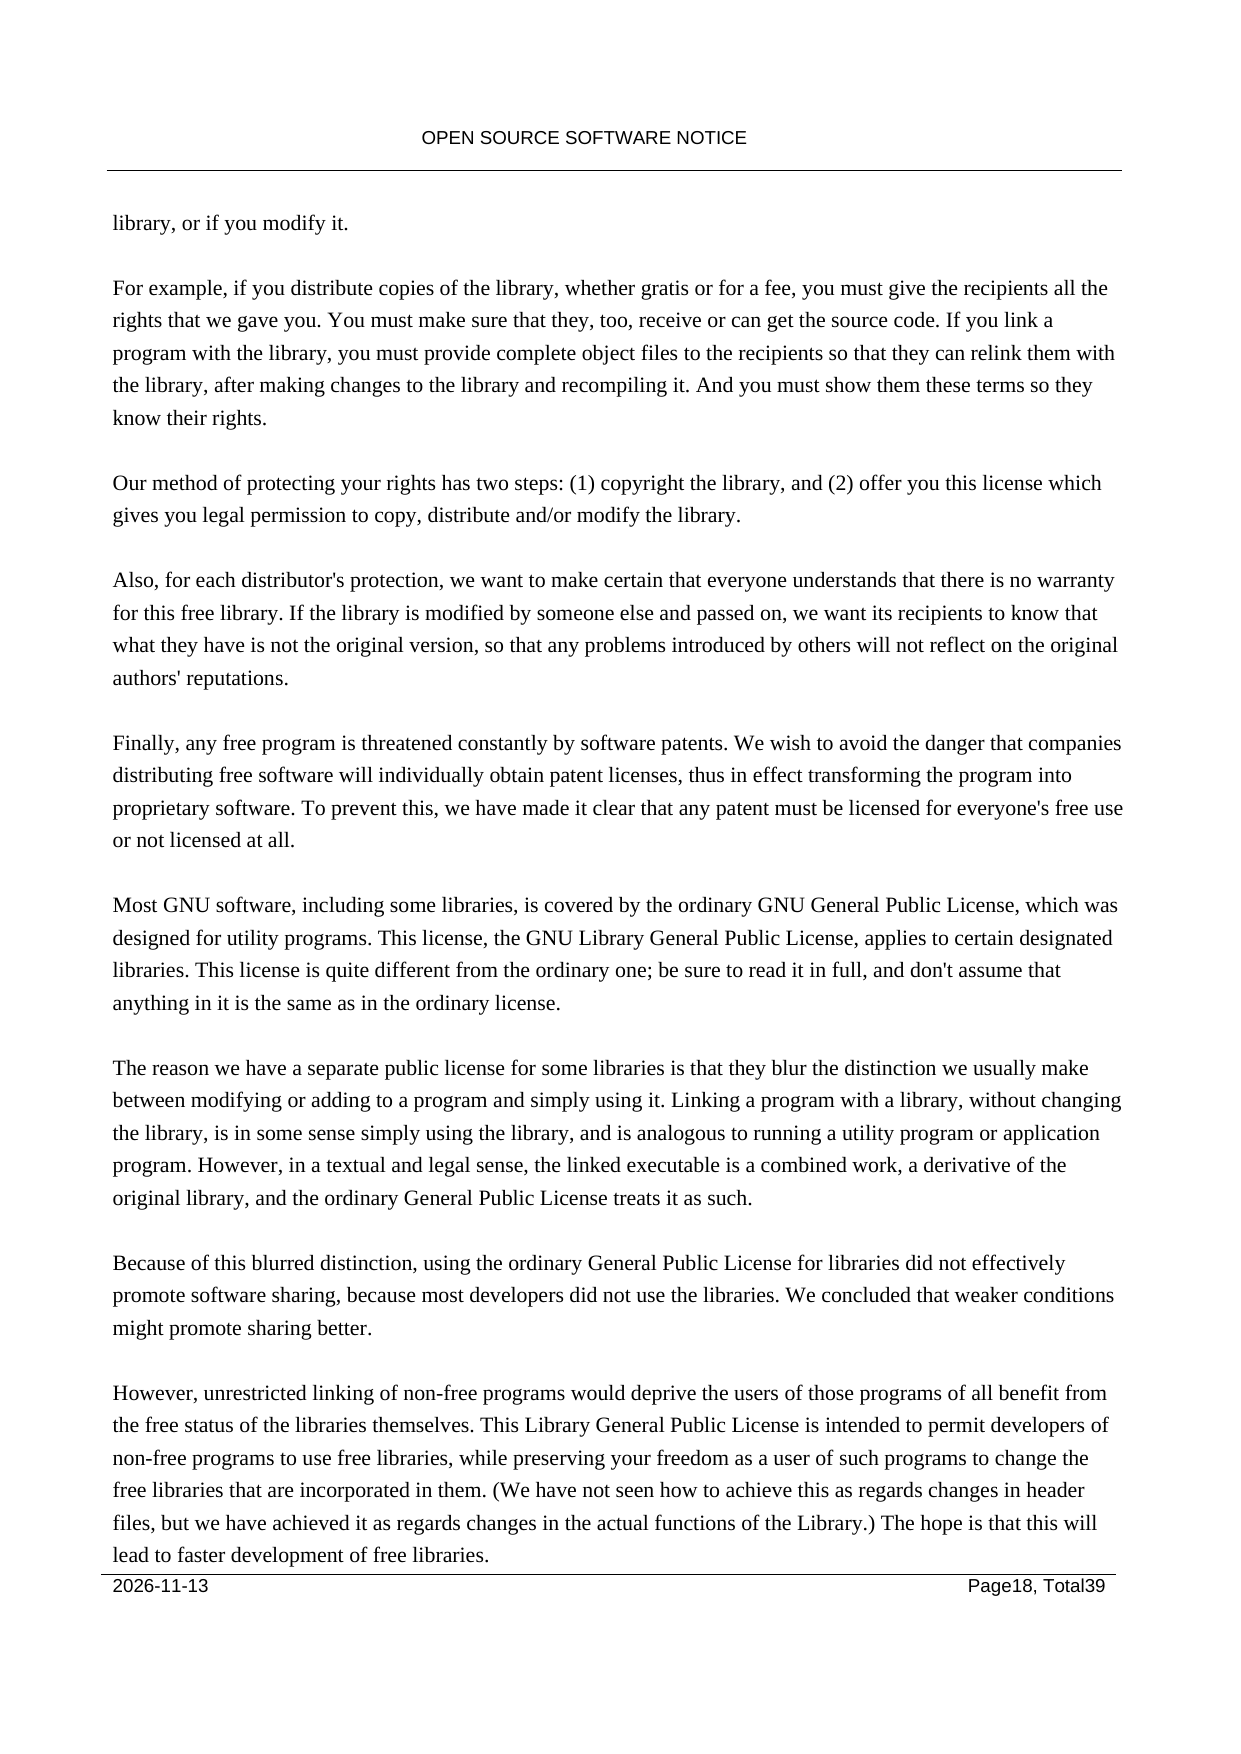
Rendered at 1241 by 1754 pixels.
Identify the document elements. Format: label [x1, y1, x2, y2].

text [112, 206, 1128, 1571]
